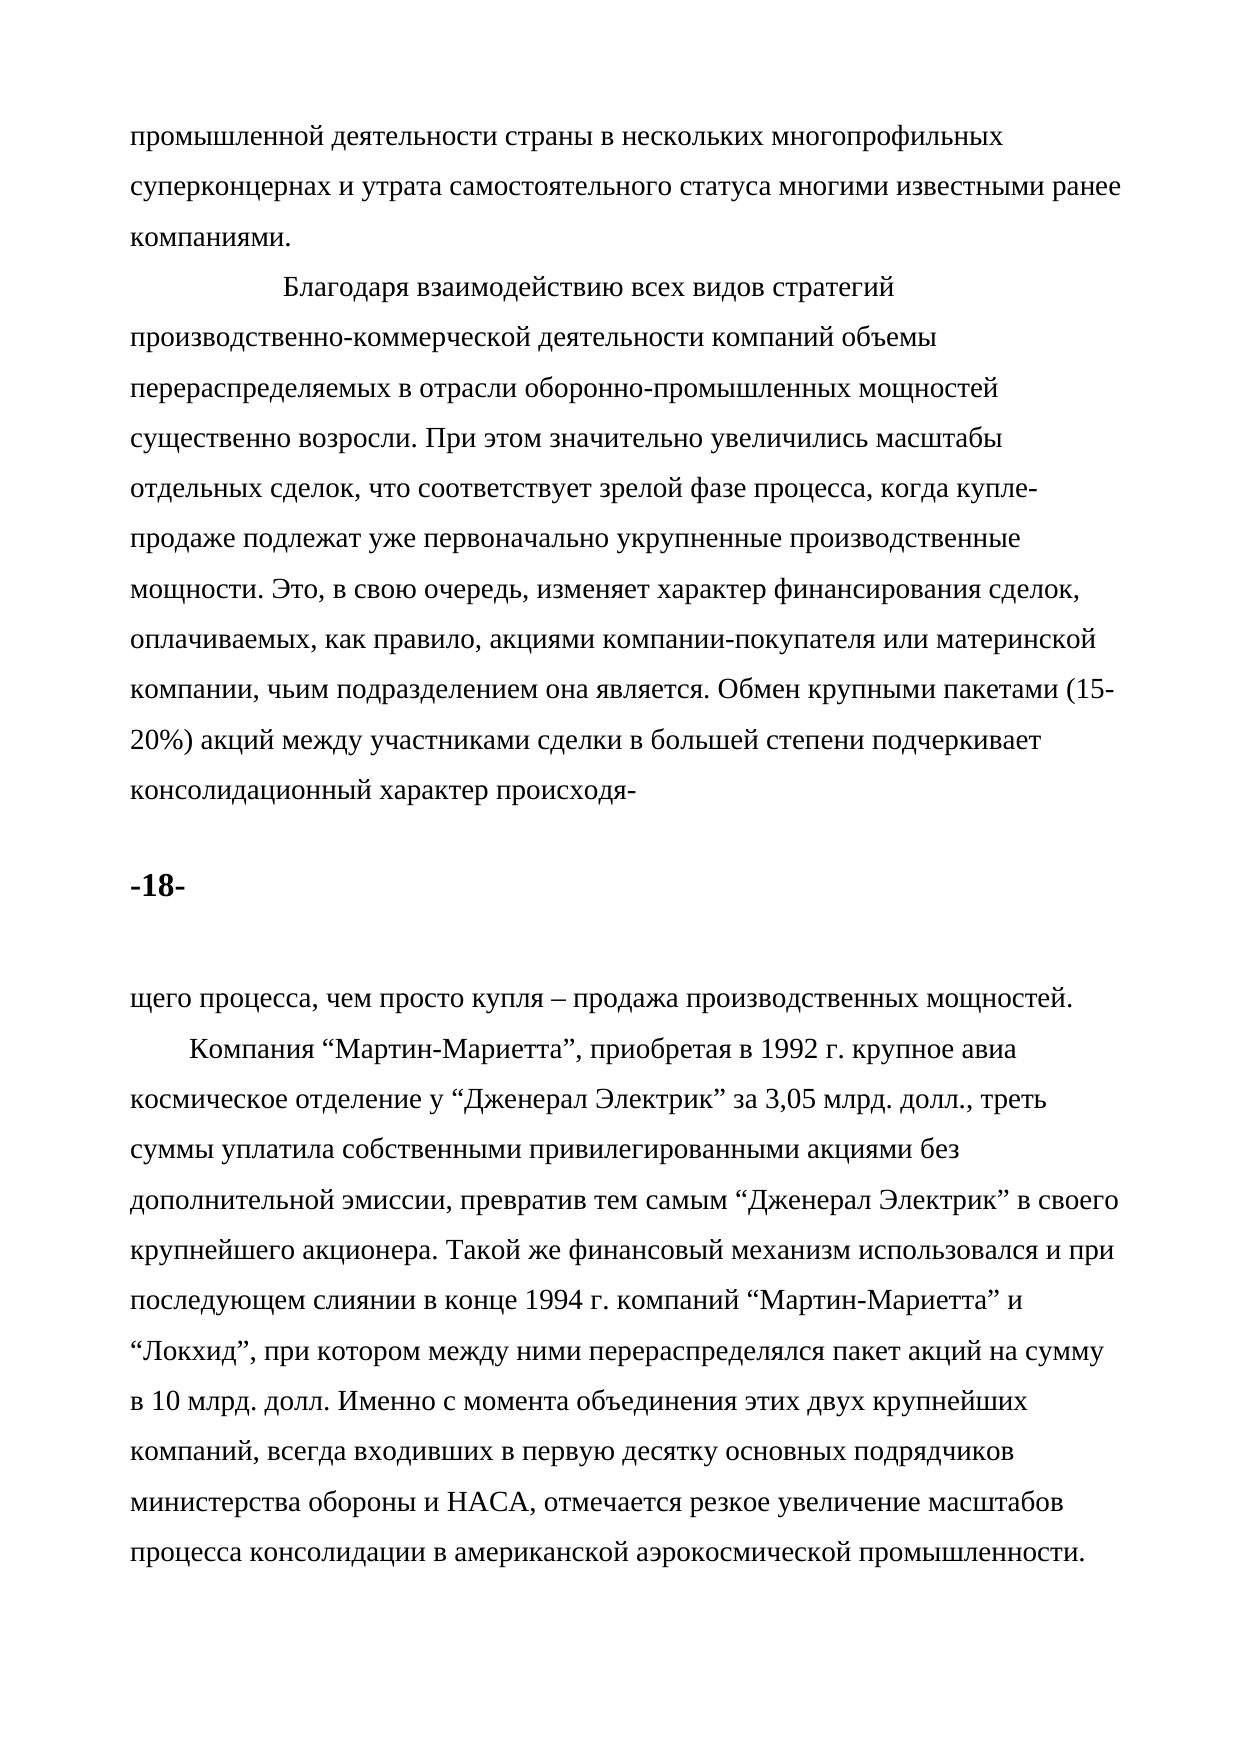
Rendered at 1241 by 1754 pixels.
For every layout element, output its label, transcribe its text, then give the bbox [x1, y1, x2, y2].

text Благодаря взаимодействию всех видов стратегий производственно-коммерческой деятельности компаний объемы перераспределяемых в отрасли оборонно-промышленных мощностей существенно возросли. При этом значительно увеличились масштабы отдельных сделок, что соответствует зрелой фазе процесса, когда купле-продаже подлежат уже первоначально укрупненные производственные мощности. Это, в свою очередь, изменяет характер финансирования сделок, оплачиваемых, как правило, акциями компании-покупателя или материнской компании, чьим подразделением она является. Обмен крупными пакетами (15-20%) акций между участниками сделки в большей степени подчеркивает консолидационный характер происходя- [130, 269, 1122, 806]
text Компания “Мартин-Мариетта”, приобретая в 1992 г. крупное авиа космическое отделение у “Дженерал Электрик” за 3,05 млрд. долл., треть суммы уплатила собственными привилегированными акциями без дополнительной эмиссии, превратив тем самым “Дженерал Электрик” в своего крупнейшего акционера. Такой же финансовый механизм использовался и при последующем слиянии в конце 1994 г. компаний “Мартин-Мариетта” и “Локхид”, при котором между ними перераспределялся пакет акций на сумму в 10 млрд. долл. Именно с момента объединения этих двух крупнейших компаний, всегда входивших в первую десятку основных подрядчиков министерства обороны и НАСА, отмечается резкое увеличение масштабов процесса консолидации в американской аэрокосмической промышленности. [130, 1031, 1122, 1568]
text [130, 118, 1122, 252]
text -18- [130, 866, 1122, 904]
text щего процесса, чем просто купля – продажа производственных мощностей. [130, 981, 1122, 1014]
